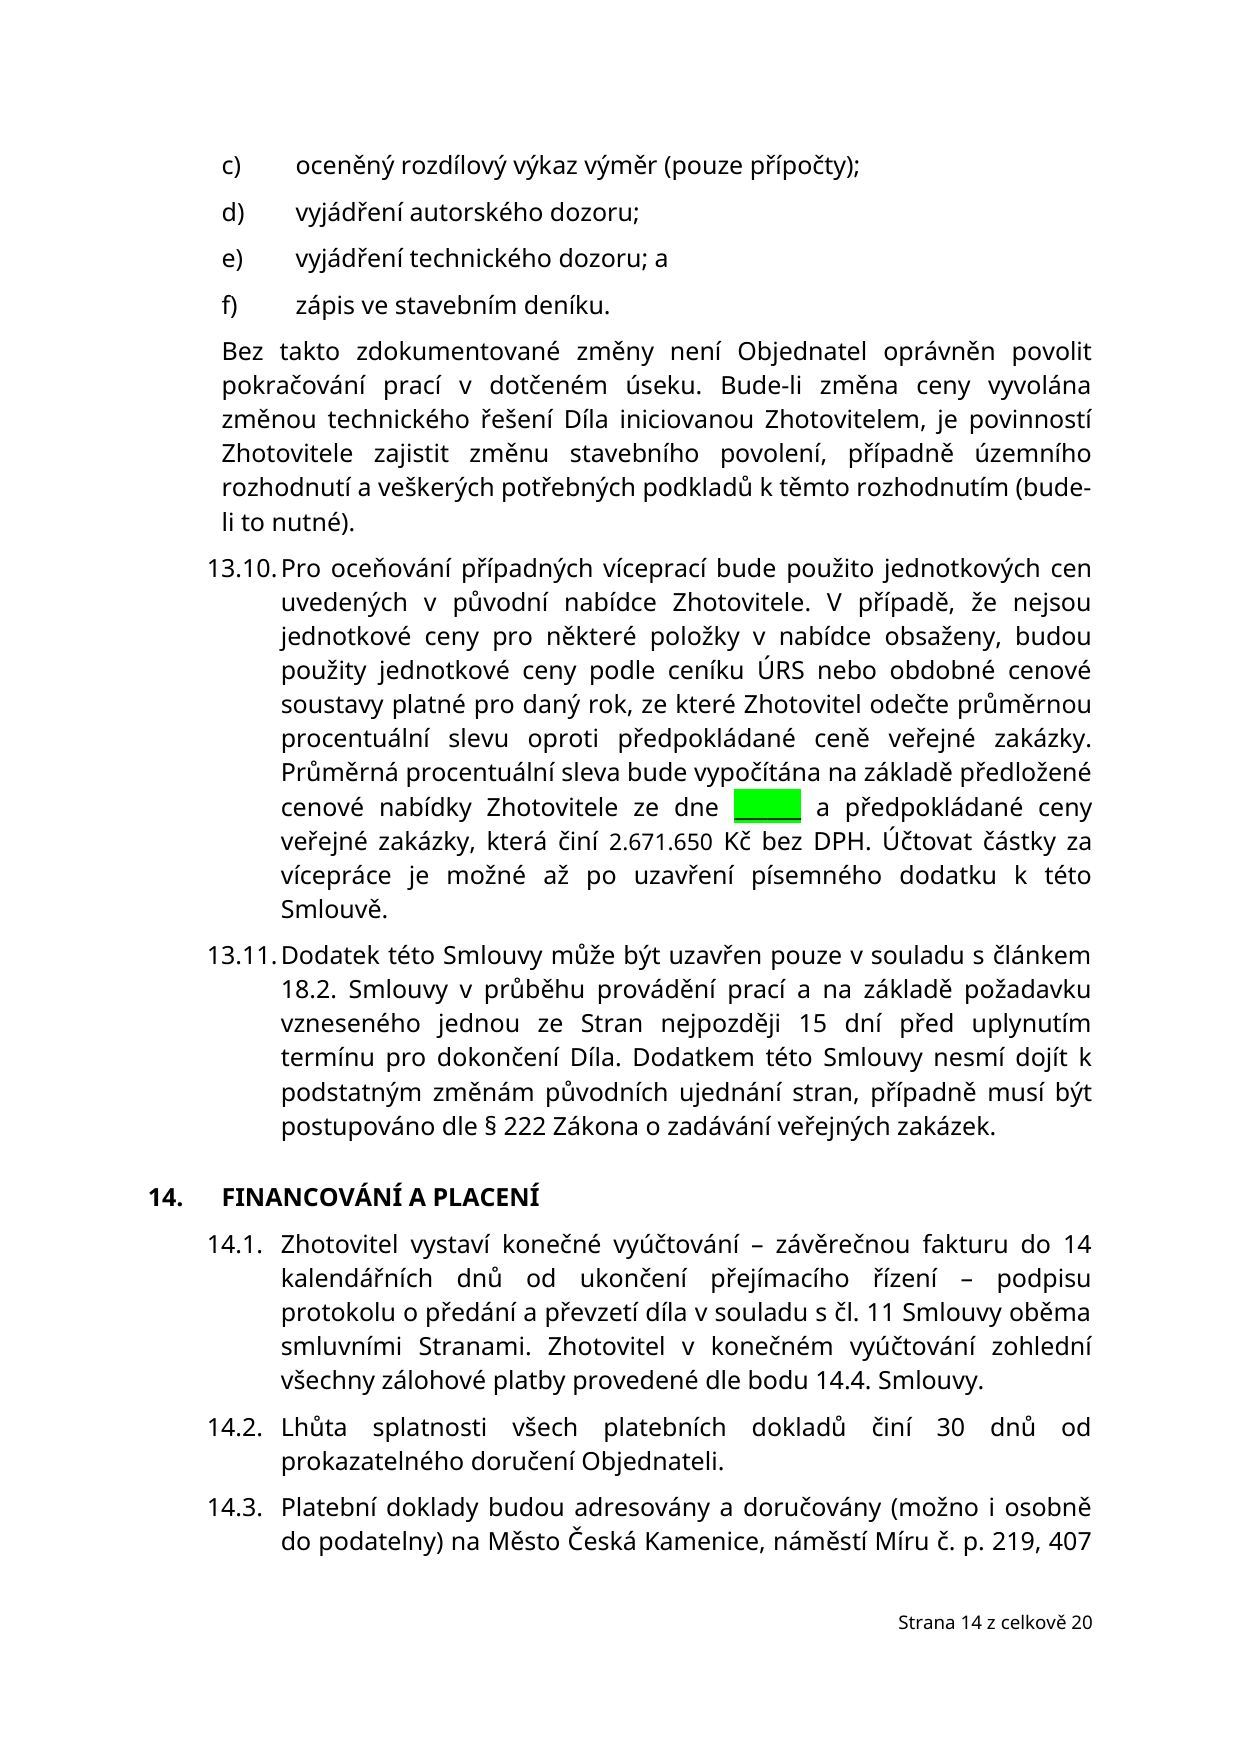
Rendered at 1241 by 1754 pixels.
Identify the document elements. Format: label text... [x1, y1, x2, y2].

text Lhůta splatnosti všech platebních dokladů činí 30 dnů od prokazatelného doručení Objednateli. [207, 1409, 1093, 1477]
list e) vyjádření technického dozoru; a [221, 241, 1093, 275]
text Dodatek této Smlouvy může být uzavřen pouze v souladu s článkem 18.2. Smlouvy v průběhu provádění prací a na základě požadavku vzneseného jednou ze Stran nejpozději 15 dní před uplynutím termínu pro dokončení Díla. Dodatkem této Smlouvy nesmí dojít k podstatným změnám původních ujednání stran, případně musí být postupováno dle § 222 Zákona o zadávání veřejných zakázek. [207, 938, 1093, 1142]
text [207, 1490, 1093, 1558]
list f) zápis ve stavebním deníku. [221, 287, 1093, 321]
text fINANCOVÁNÍ A PLACENÍ [148, 1180, 1093, 1214]
text Zhotovitel vystaví konečné vyúčtování – závěrečnou fakturu do 14 kalendářních dnů od ukončení přejímacího řízení – podpisu protokolu o předání a převzetí díla v souladu s čl. 11 Smlouvy oběma smluvními Stranami. Zhotovitel v konečném vyúčtování zohlední všechny zálohové platby provedené dle bodu 14.4. Smlouvy. [207, 1226, 1093, 1397]
list c) oceněný rozdílový výkaz výměr (pouze přípočty); [221, 148, 1093, 182]
list d) vyjádření autorského dozoru; [221, 194, 1093, 228]
text Pro oceňování případných víceprací bude použito jednotkových cen uvedených v původní nabídce Zhotovitele. V případě, že nejsou jednotkové ceny pro některé položky v nabídce obsaženy, budou použity jednotkové ceny podle ceníku ÚRS nebo obdobné cenové soustavy platné pro daný rok, ze které Zhotovitel odečte průměrnou procentuální slevu oproti předpokládané ceně veřejné zakázky. Průměrná procentuální sleva bude vypočítána na základě předložené cenové nabídky Zhotovitele ze dne ______ a předpokládané ceny veřejné zakázky, která činí 2.671.650 Kč bez DPH. Účtovat částky za vícepráce je možné až po uzavření písemného dodatku k této Smlouvě. [207, 551, 1093, 925]
list Bez takto zdokumentované změny není Objednatel oprávněn povolit pokračování prací v dotčeném úseku. Bude-li změna ceny vyvolána změnou technického řešení Díla iniciovanou Zhotovitelem, je povinností Zhotovitele zajistit změnu stavebního povolení, případně územního rozhodnutí a veškerých potřebných podkladů k těmto rozhodnutím (bude-li to nutné). [221, 334, 1093, 538]
